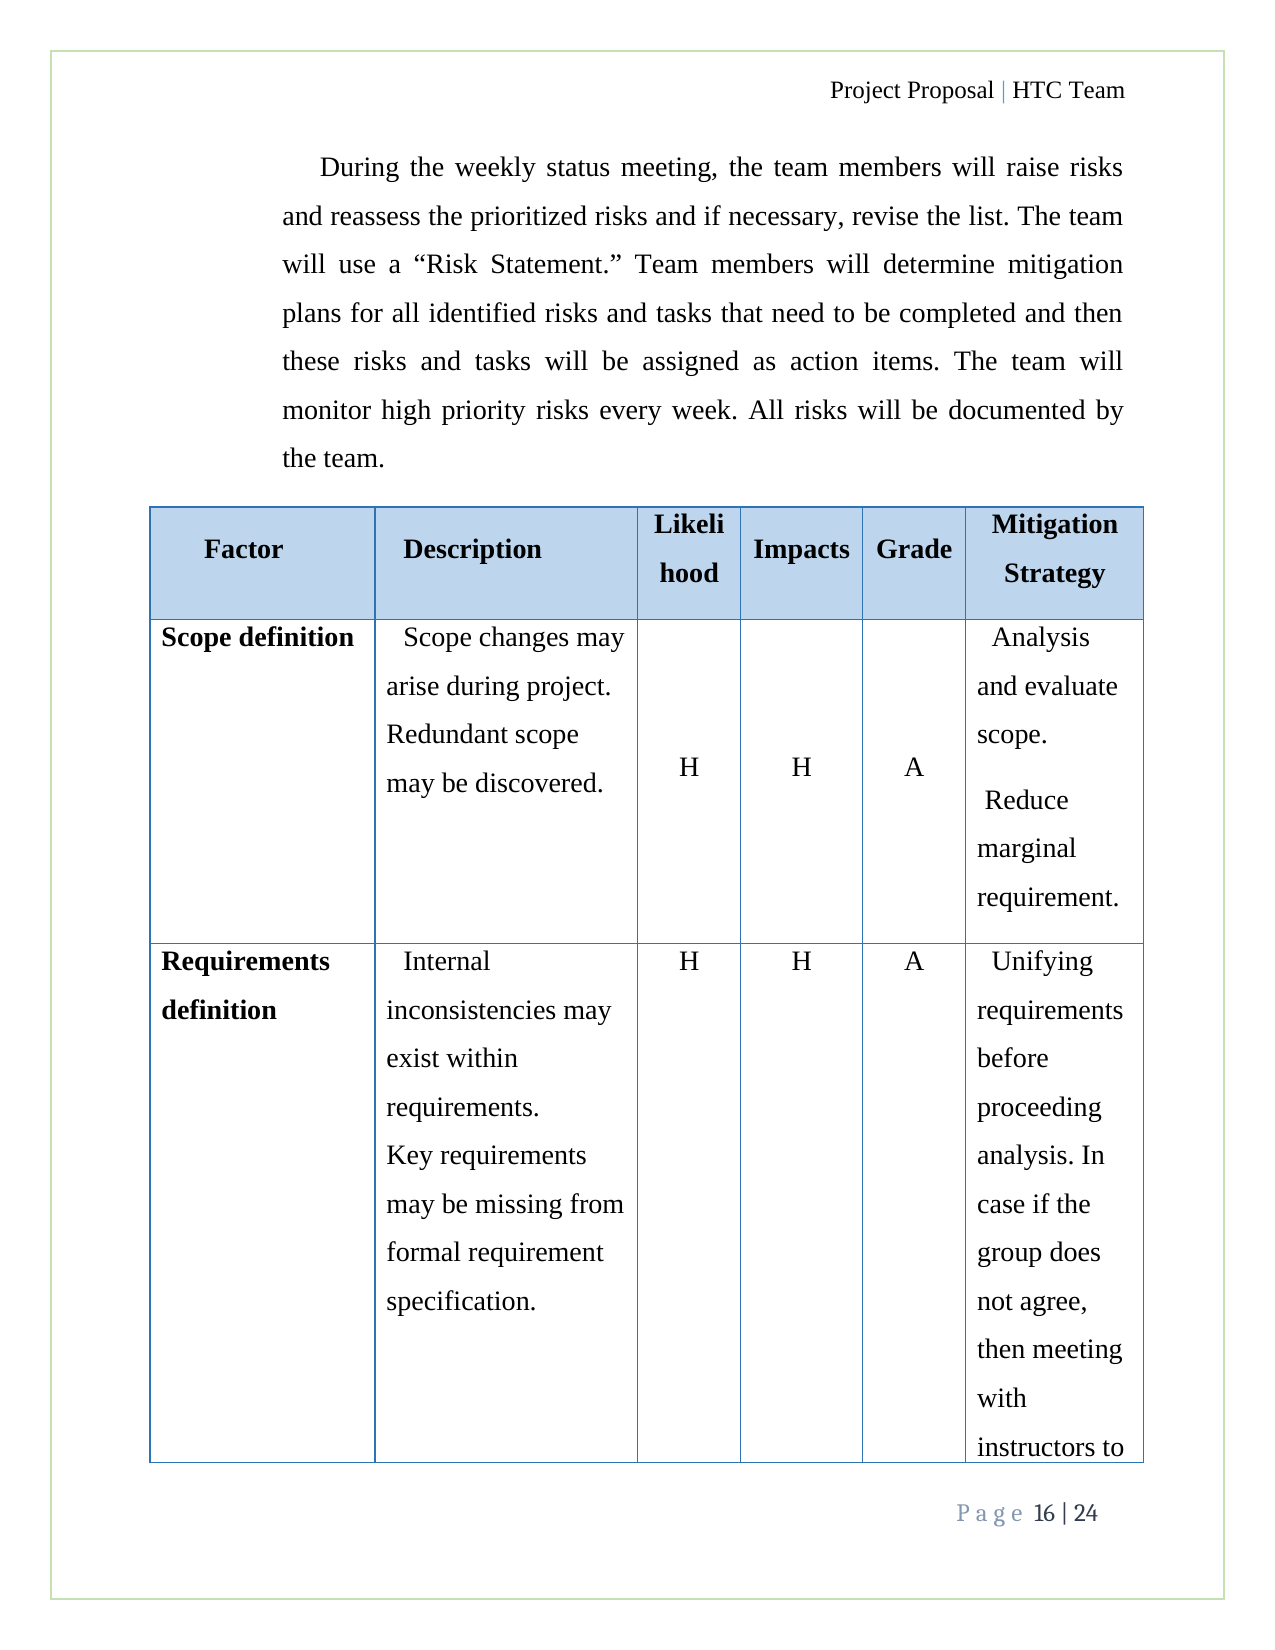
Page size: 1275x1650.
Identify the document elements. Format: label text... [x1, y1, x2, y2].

table_header Description [376, 508, 637, 619]
table_header Impacts [741, 508, 862, 619]
table_header Factor [151, 508, 374, 619]
table_cell H [638, 944, 740, 1462]
table_cell H [741, 620, 862, 943]
table_cell Scope changes may arise during project. Redundant scope may be discovered. [376, 620, 637, 943]
table_header Mitigation Strategy [966, 508, 1143, 619]
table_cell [376, 944, 637, 1462]
text During the weekly status meeting, the team members will raise risks and reassess the prioritized risks and if necessary, revise the list. The team will use a “Risk Statement.” Team members will determine mitigation plans for all identified risks and tasks that need to be completed and then these risks and tasks will be assigned as action items. The team will monitor high priority risks every week. All risks will be documented by the team. [282, 150, 1125, 474]
table_cell A [863, 944, 965, 1462]
table_cell H [741, 944, 862, 1462]
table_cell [966, 944, 1143, 1462]
table_cell Analysis and evaluate scope. Reduce marginal requirement. [966, 620, 1143, 943]
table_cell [151, 944, 374, 1462]
table_header Grade [863, 508, 965, 619]
table_cell Scope definition [151, 620, 374, 943]
table_header Likelihood [638, 508, 740, 619]
table_cell H [638, 620, 740, 943]
table_cell A [863, 620, 965, 943]
